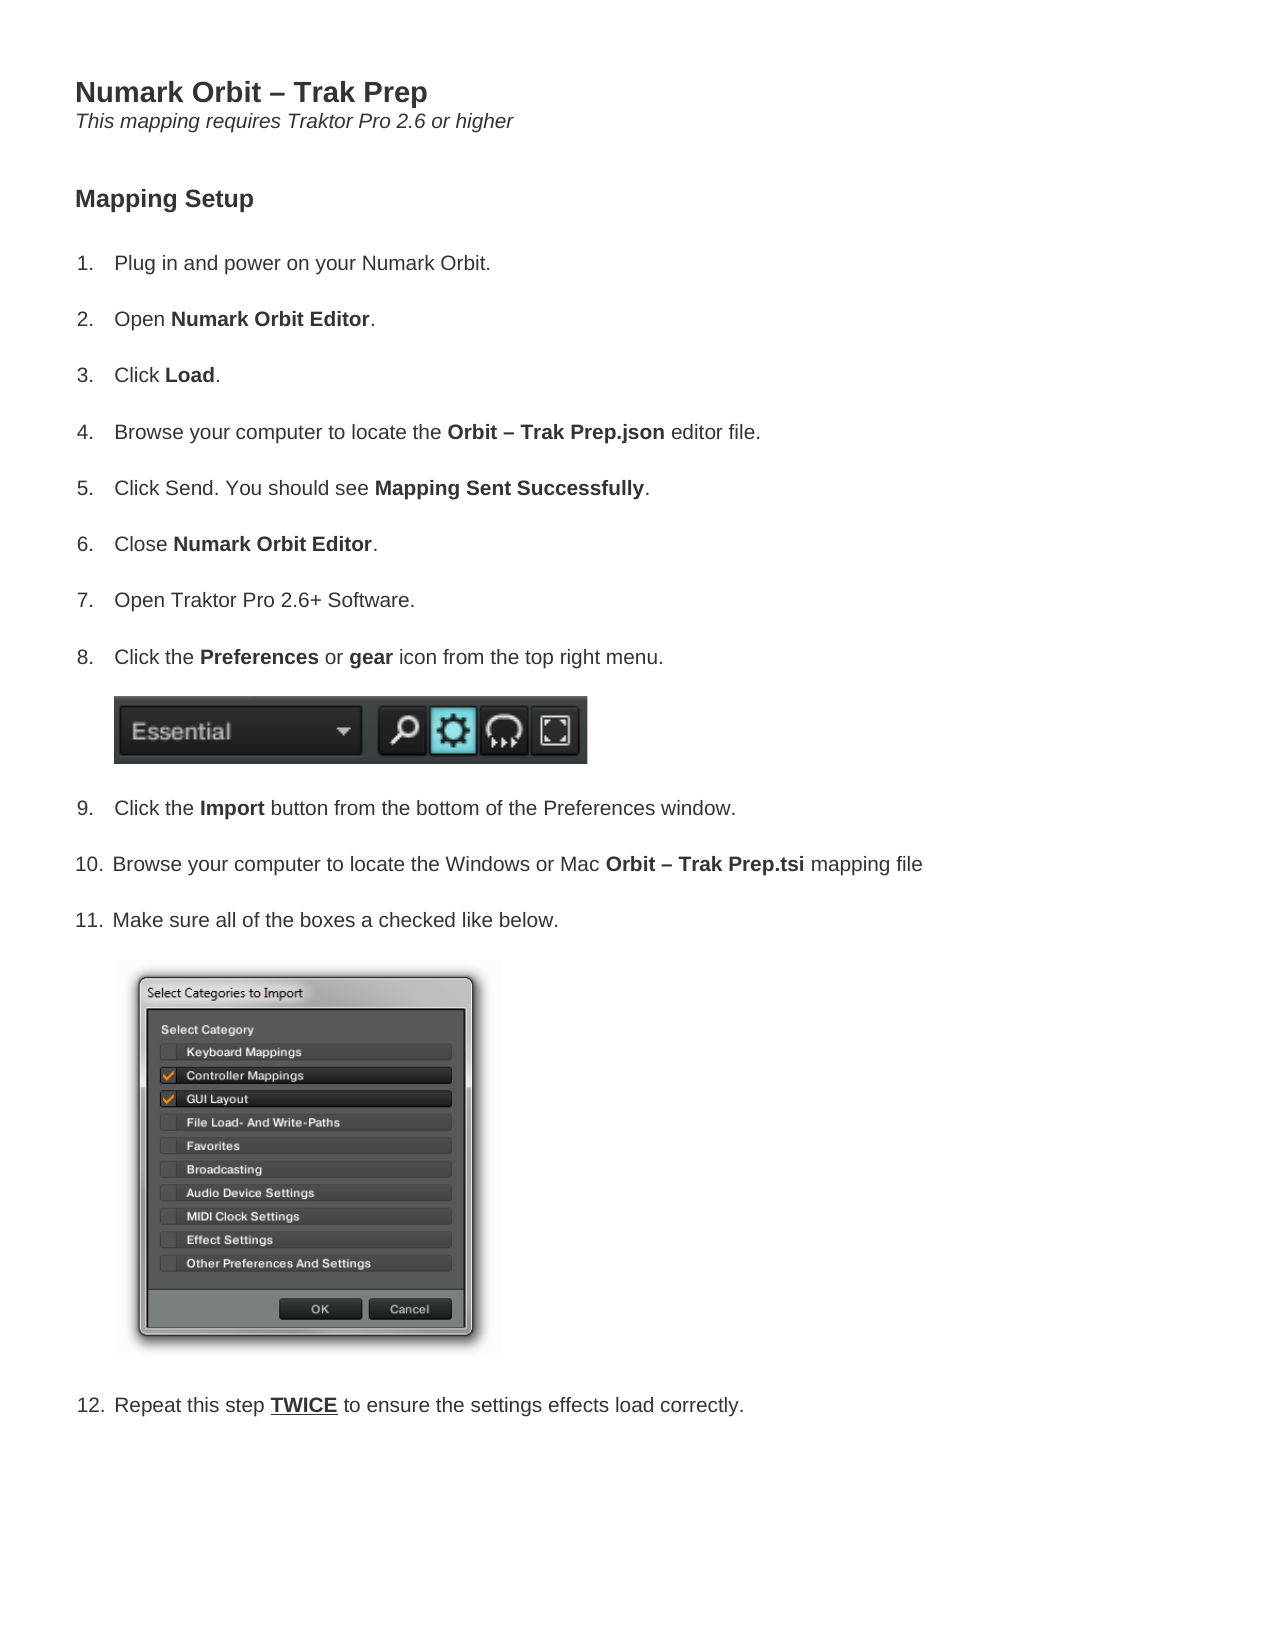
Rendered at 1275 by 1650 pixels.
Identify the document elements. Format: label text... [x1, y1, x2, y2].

list Open Traktor Pro 2.6+ Software. [77, 584, 1200, 640]
list Repeat this step TWICE to ensure the settings effects load correctly. [77, 1389, 1200, 1417]
list Plug in and power on your Numark Orbit. [77, 247, 1200, 303]
text This mapping requires Traktor Pro 2.6 or higher [75, 108, 1200, 161]
list Click Load. [77, 359, 1200, 415]
picture [112, 960, 502, 1356]
list Click Send. You should see Mapping Sent Successfully. [77, 472, 1200, 528]
list Open Numark Orbit Editor. [77, 303, 1200, 359]
list Browse your computer to locate the Windows or Mac Orbit – Trak Prep.tsi mapping file [75, 847, 1200, 904]
list Click the Preferences or gear icon from the top right menu. [77, 640, 1200, 791]
text Numark Orbit – Trak Prep [75, 75, 1200, 108]
list Browse your computer to locate the Orbit – Trak Prep.json editor file. [77, 415, 1200, 472]
list Click the Import button from the bottom of the Preferences window. [77, 791, 1200, 847]
text Mapping Setup [75, 184, 1200, 213]
picture [114, 696, 588, 764]
list Close Numark Orbit Editor. [77, 528, 1200, 584]
